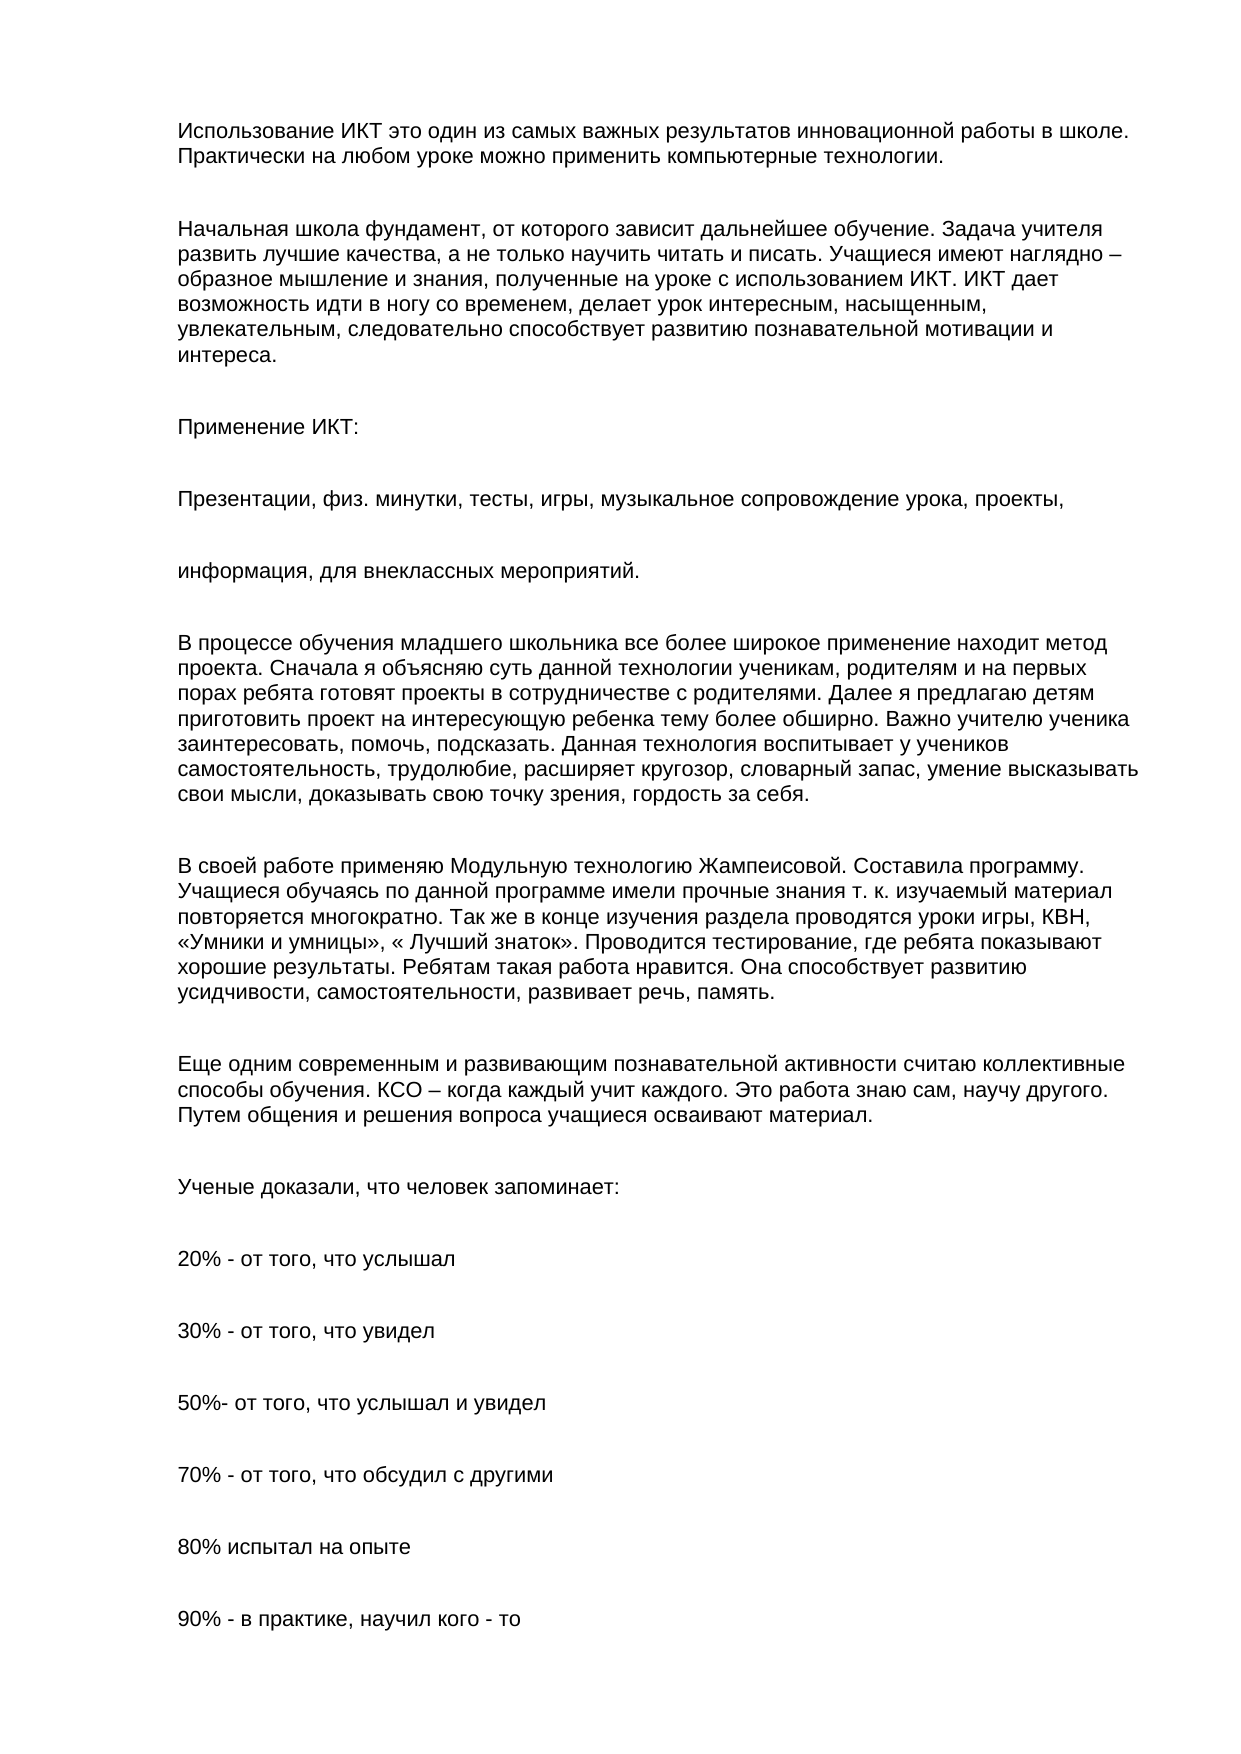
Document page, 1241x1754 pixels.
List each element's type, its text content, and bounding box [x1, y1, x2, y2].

text 30% - от того, что увидел [177, 1318, 1152, 1343]
text Ученые доказали, что человек запоминает: [177, 1174, 1152, 1199]
text Использование ИКТ это один из самых важных результатов инновационной работы в школе. Практически на любом уроке можно применить компьютерные технологии. [177, 118, 1152, 168]
text 80% испытал на опыте [177, 1534, 1152, 1559]
text информация, для внеклассных мероприятий. [177, 558, 1152, 583]
text Еще одним современным и развивающим познавательной активности считаю коллективные способы обучения. КСО – когда каждый учит каждого. Это работа знаю сам, научу другого. Путем общения и решения вопроса учащиеся осваивают материал. [177, 1051, 1152, 1127]
text 70% - от того, что обсудил с другими [177, 1462, 1152, 1487]
text 20% - от того, что услышал [177, 1246, 1152, 1271]
text В своей работе применяю Модульную технологию Жампеисовой. Составила программу. Учащиеся обучаясь по данной программе имели прочные знания т. к. изучаемый материал повторяется многократно. Так же в конце изучения раздела проводятся уроки игры, КВН, «Умники и умницы», « Лучший знаток». Проводится тестирование, где ребята показывают хорошие результаты. Ребятам такая работа нравится. Она способствует развитию усидчивости, самостоятельности, развивает речь, память. [177, 853, 1152, 1004]
text Презентации, физ. минутки, тесты, игры, музыкальное сопровождение урока, проекты, [177, 486, 1152, 511]
text Начальная школа фундамент, от которого зависит дальнейшее обучение. Задача учителя развить лучшие качества, а не только научить читать и писать. Учащиеся имеют наглядно – образное мышление и знания, полученные на уроке с использованием ИКТ. ИКТ дает возможность идти в ногу со временем, делает урок интересным, насыщенным, увлекательным, следовательно способствует развитию познавательной мотивации и интереса. [177, 215, 1152, 367]
text 50%- от того, что услышал и увидел [177, 1390, 1152, 1415]
text Применение ИКТ: [177, 413, 1152, 439]
text 90% - в практике, научил кого - то [177, 1606, 1152, 1631]
text В процессе обучения младшего школьника все более широкое применение находит метод проекта. Сначала я объясняю суть данной технологии ученикам, родителям и на первых порах ребята готовят проекты в сотрудничестве с родителями. Далее я предлагаю детям приготовить проект на интересующую ребенка тему более обширно. Важно учителю ученика заинтересовать, помочь, подсказать. Данная технология воспитывает у учеников самостоятельность, трудолюбие, расширяет кругозор, словарный запас, умение высказывать свои мысли, доказывать свою точку зрения, гордость за себя. [177, 630, 1152, 806]
